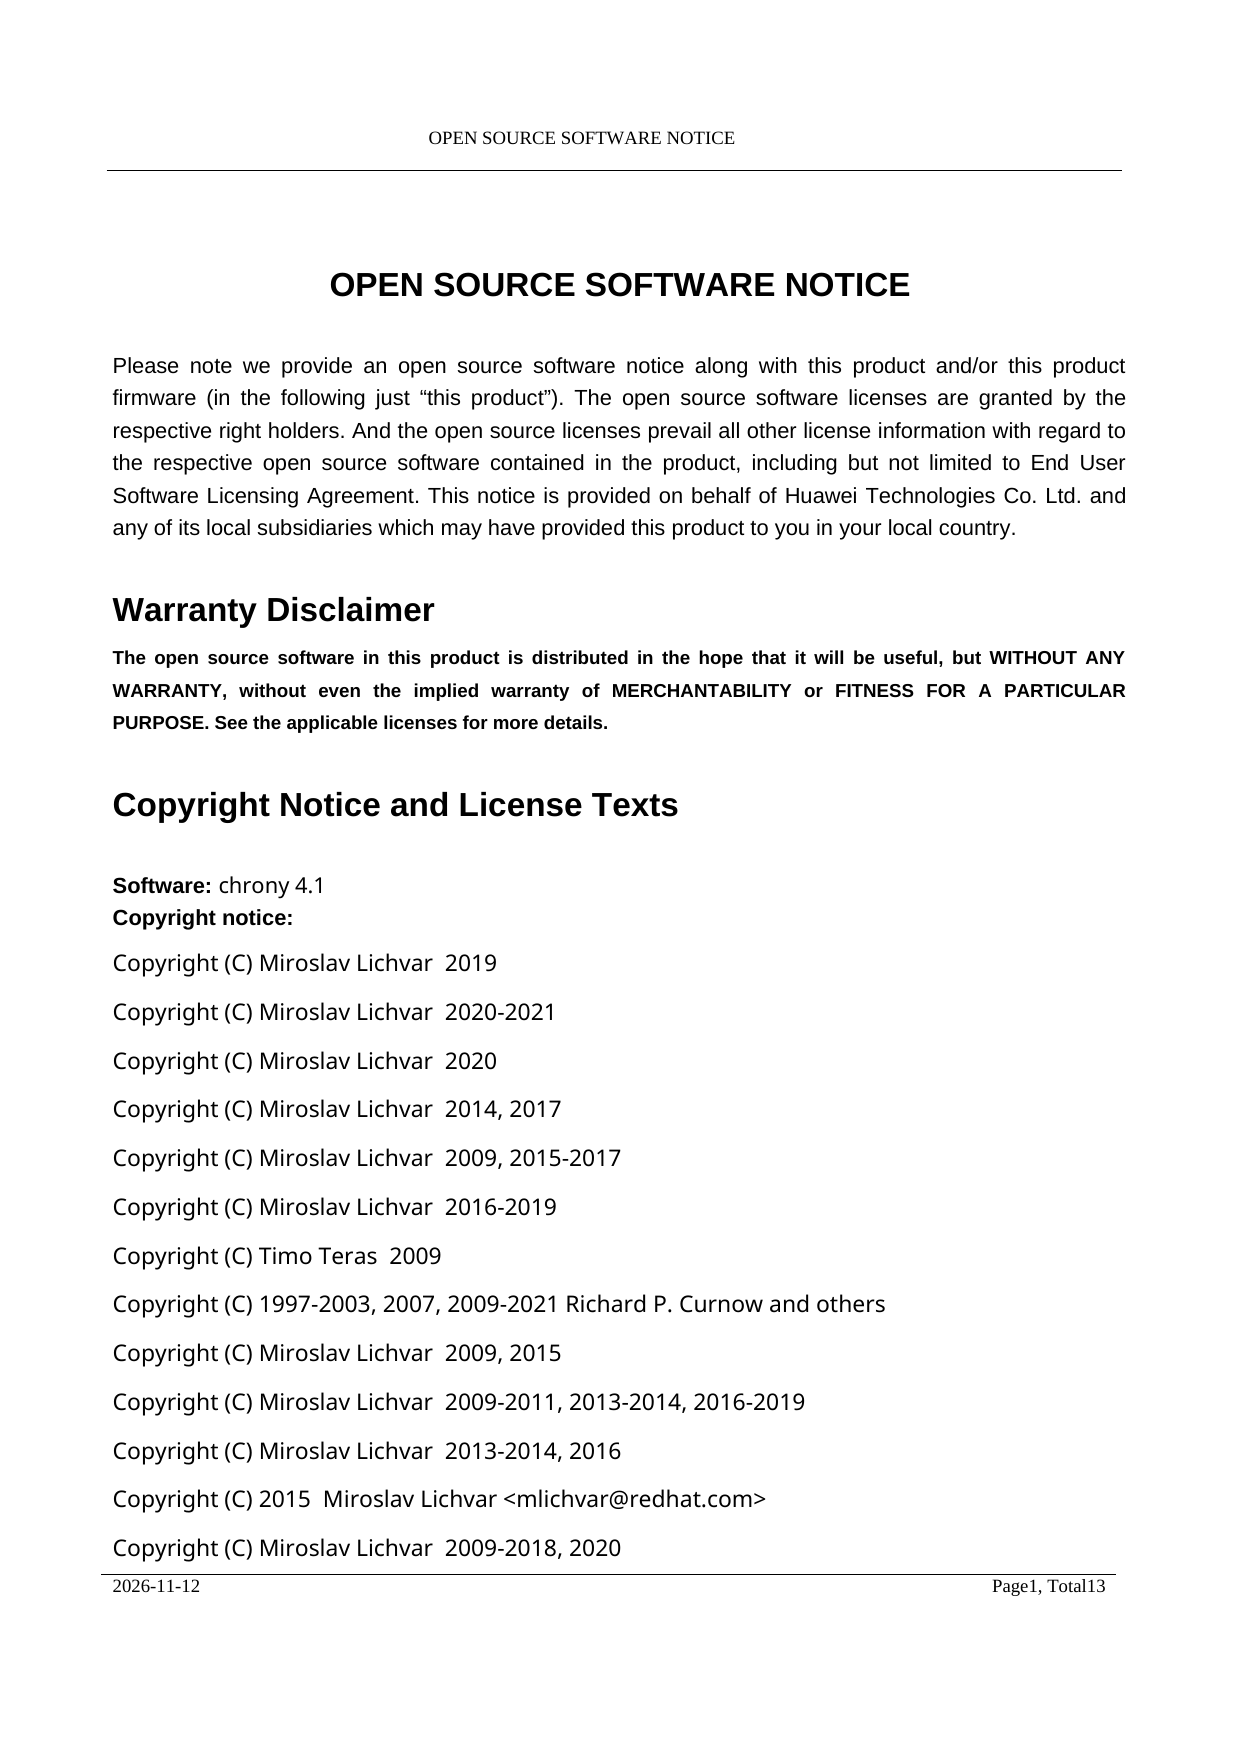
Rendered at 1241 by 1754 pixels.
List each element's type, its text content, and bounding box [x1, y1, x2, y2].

text The open source software in this product is distributed in the hope that it will be useful, but WITHOUT ANY WARRANTY, without even the implied warranty of MERCHANTABILITY or FITNESS FOR A PARTICULAR PURPOSE. See the applicable licenses for more details. [112, 641, 1128, 739]
text Copyright notice: [112, 901, 1128, 934]
text Copyright Notice and License Texts [112, 771, 1128, 836]
text Software: chrony 4.1 [112, 869, 1128, 901]
text OPEN SOURCE SOFTWARE NOTICE [112, 251, 1128, 316]
text Warranty Disclaimer [112, 576, 1128, 641]
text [112, 947, 1128, 1564]
text Please note we provide an open source software notice along with this product and/or this product firmware (in the following just “this product”). The open source software licenses are granted by the respective right holders. And the open source licenses prevail all other license information with regard to the respective open source software contained in the product, including but not limited to End User Software Licensing Agreement. This notice is provided on behalf of Huawei Technologies Co. Ltd. and any of its local subsidiaries which may have provided this product to you in your local country. [112, 349, 1128, 544]
